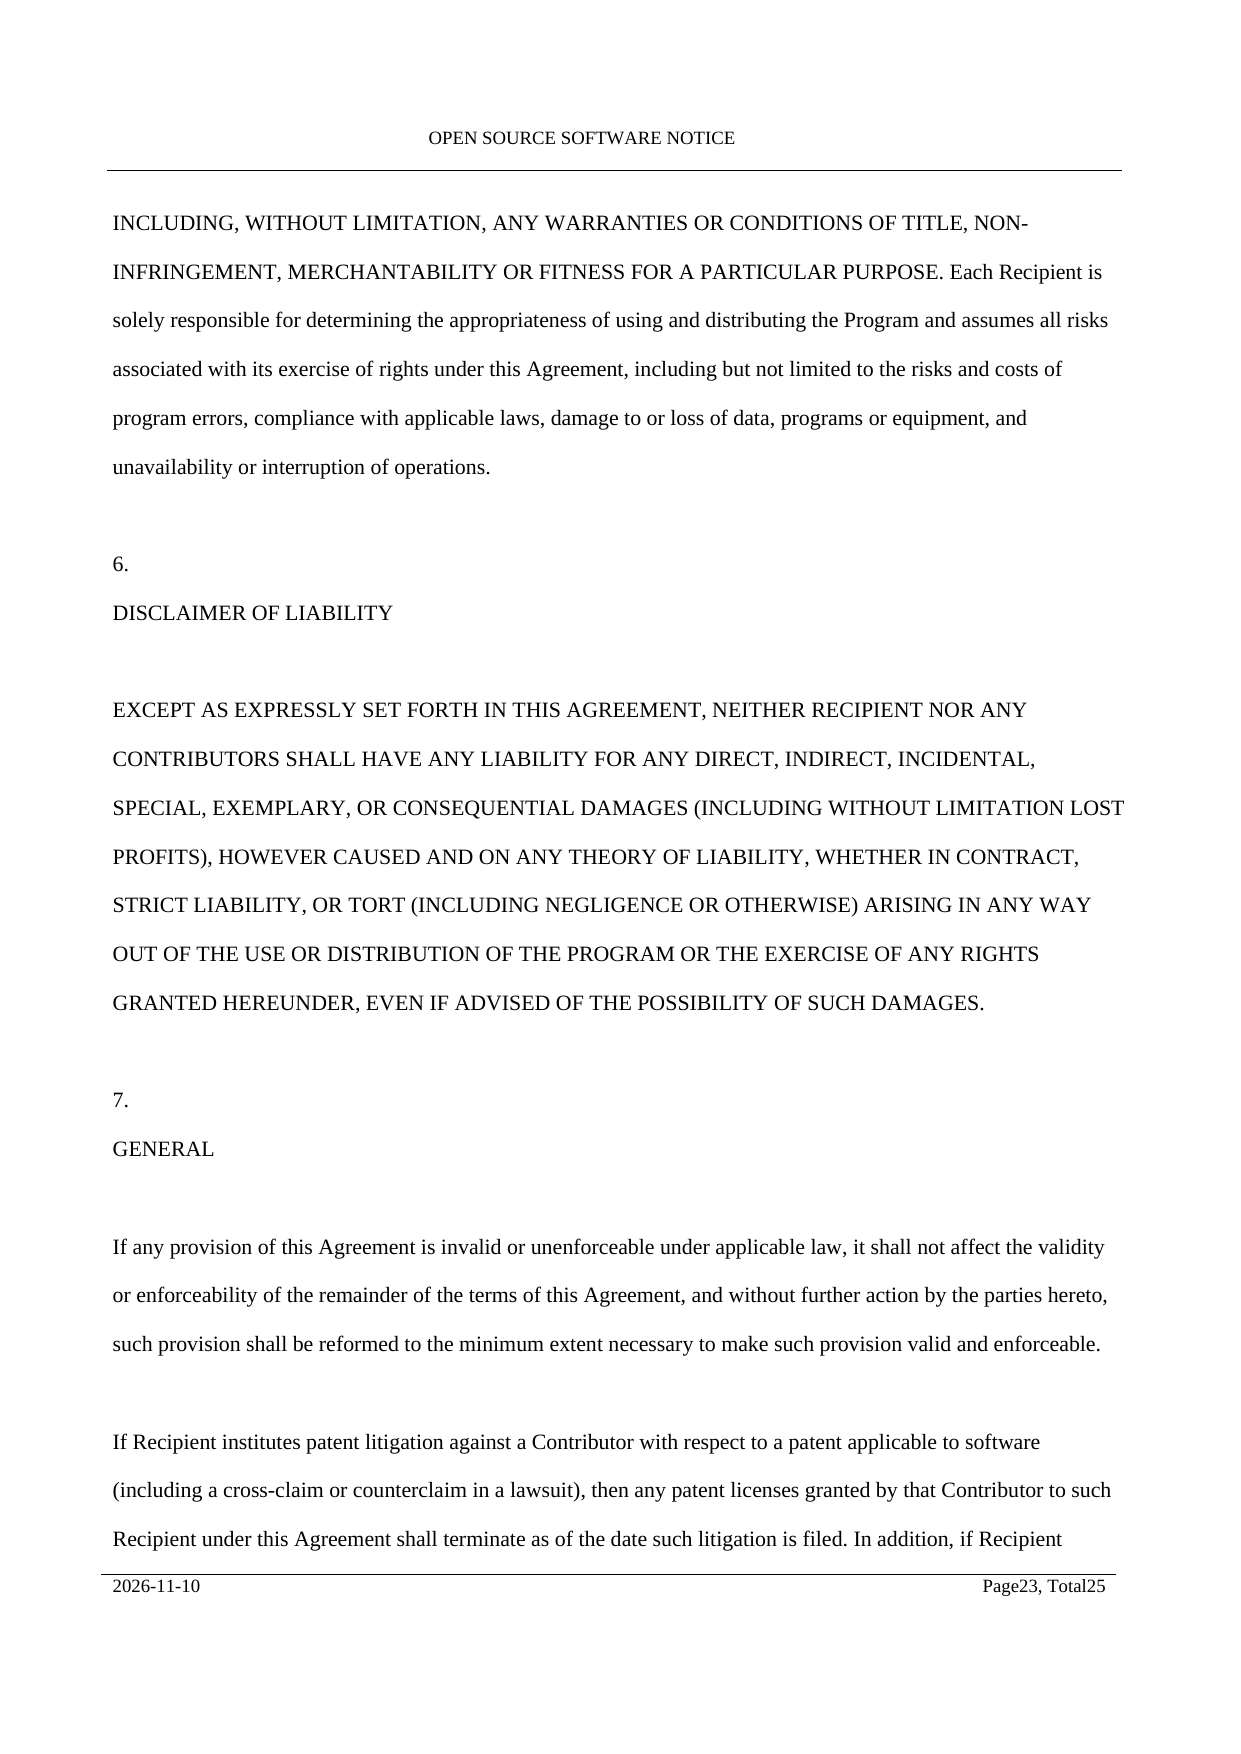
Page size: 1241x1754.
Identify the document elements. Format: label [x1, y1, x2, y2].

text [112, 206, 1128, 1555]
